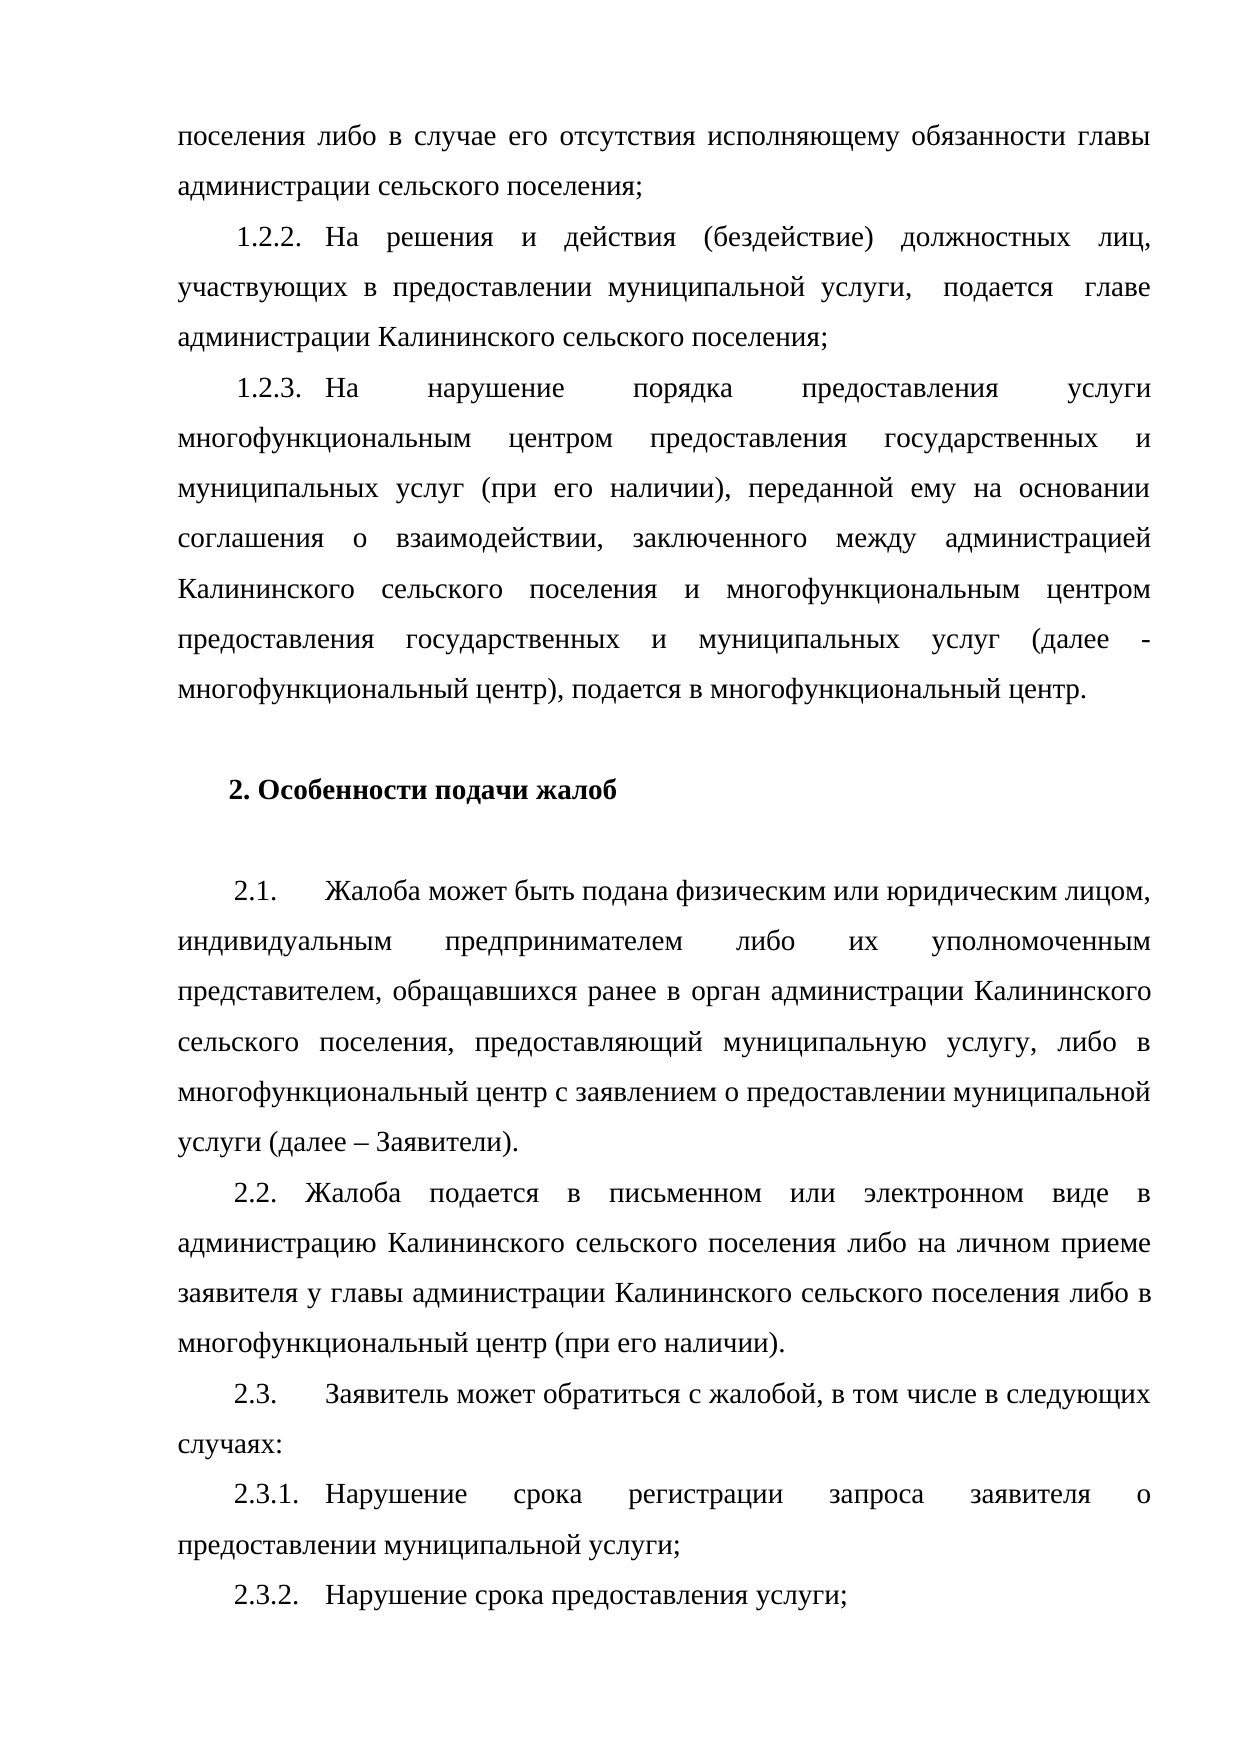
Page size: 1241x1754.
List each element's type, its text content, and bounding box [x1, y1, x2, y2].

text 2.3.1. Нарушение срока регистрации запроса заявителя о предоставлении муниципальной услуги; [177, 1477, 1152, 1560]
text 2.1. Жалоба может быть подана физическим или юридическим лицом, индивидуальным предпринимателем либо их уполномоченным представителем, обращавшихся ранее в орган администрации Калининского сельского поселения, предоставляющий муниципальную услугу, либо в многофункциональный центр с заявлением о предоставлении муниципальной услуги (далее – Заявители). [177, 873, 1152, 1158]
text 2.3.2. Нарушение срока предоставления услуги; [177, 1577, 1152, 1611]
text 1.2.2. На решения и действия (бездействие) должностных лиц, участвующих в предоставлении муниципальной услуги, подается главе администрации Калининского сельского поселения; [177, 219, 1152, 353]
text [177, 118, 1152, 202]
text 2.3. Заявитель может обратиться с жалобой, в том числе в следующих случаях: [177, 1376, 1152, 1460]
text 2.2. Жалоба подается в письменном или электронном виде в администрацию Калининского сельского поселения либо на личном приеме заявителя у главы администрации Калининского сельского поселения либо в многофункциональный центр (при его наличии). [177, 1175, 1152, 1359]
text 1.2.3. На нарушение порядка предоставления услуги многофункциональным центром предоставления государственных и муниципальных услуг (при его наличии), переданной ему на основании соглашения о взаимодействии, заключенного между администрацией Калининского сельского поселения и многофункциональным центром предоставления государственных и муниципальных услуг (далее - многофункциональный центр), подается в многофункциональный центр. [177, 370, 1152, 705]
text 2. Особенности подачи жалоб [177, 772, 1152, 806]
